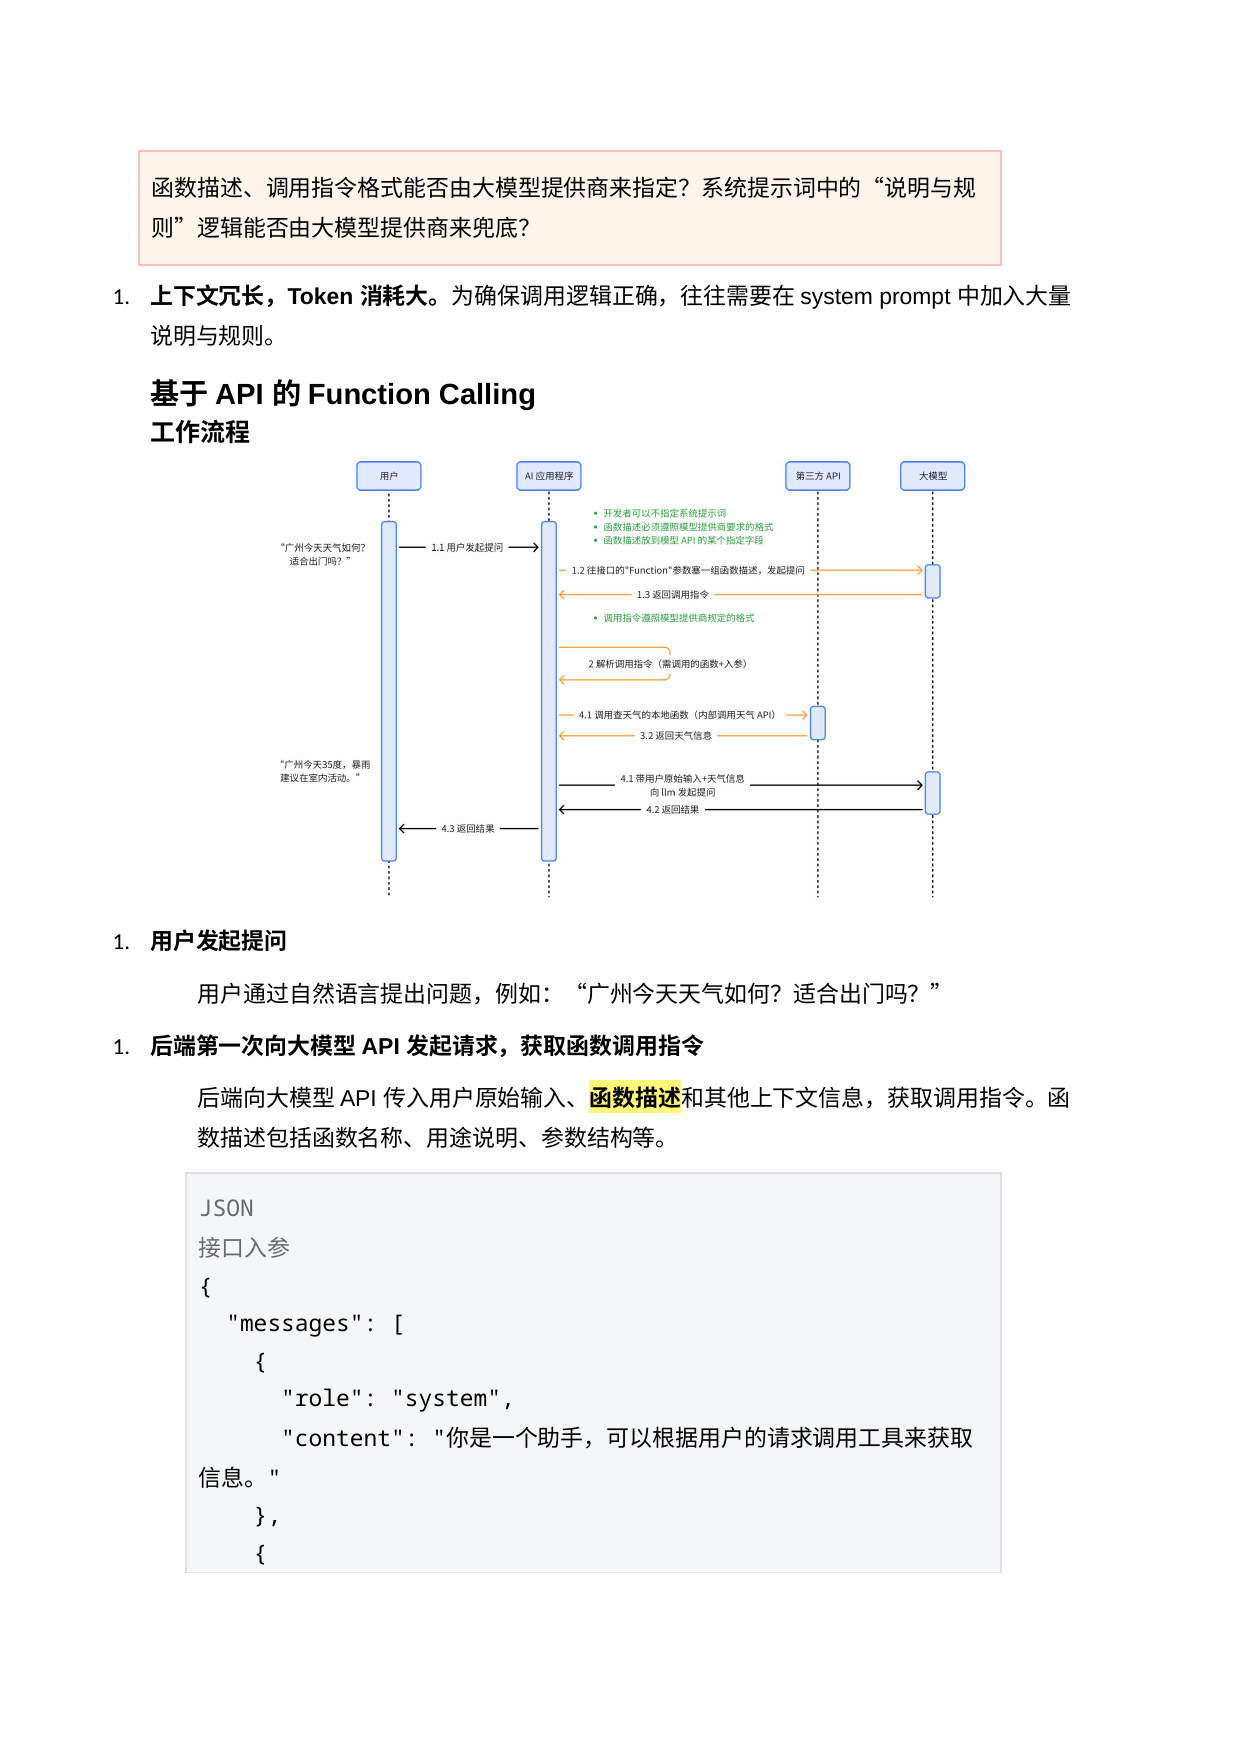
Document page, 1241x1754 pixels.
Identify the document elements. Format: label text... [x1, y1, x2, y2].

text 后端向大模型 API 传入用户原始输入、函数描述和其他上下文信息，获取调用指令。函数描述包括函数名称、用途说明、参数结构等。 [197, 1080, 1090, 1153]
table_header 函数描述、调用指令格式能否由大模型提供商来指定？系统提示词中的“说明与规则”逻辑能否由大模型提供商来兜底？ [140, 152, 1000, 264]
list 后端第一次向大模型 API 发起请求，获取函数调用指令 [112, 1028, 1090, 1061]
text 用户通过自然语言提出问题，例如：“广州今天天气如何？适合出门吗？” [197, 975, 1090, 1009]
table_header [187, 1174, 1000, 1571]
list 用户发起提问 [112, 923, 1090, 956]
picture [188, 461, 1052, 906]
list 上下文冗长，Token 消耗大。为确保调用逻辑正确，往往需要在 system prompt 中加入大量说明与规则。 [112, 278, 1090, 351]
